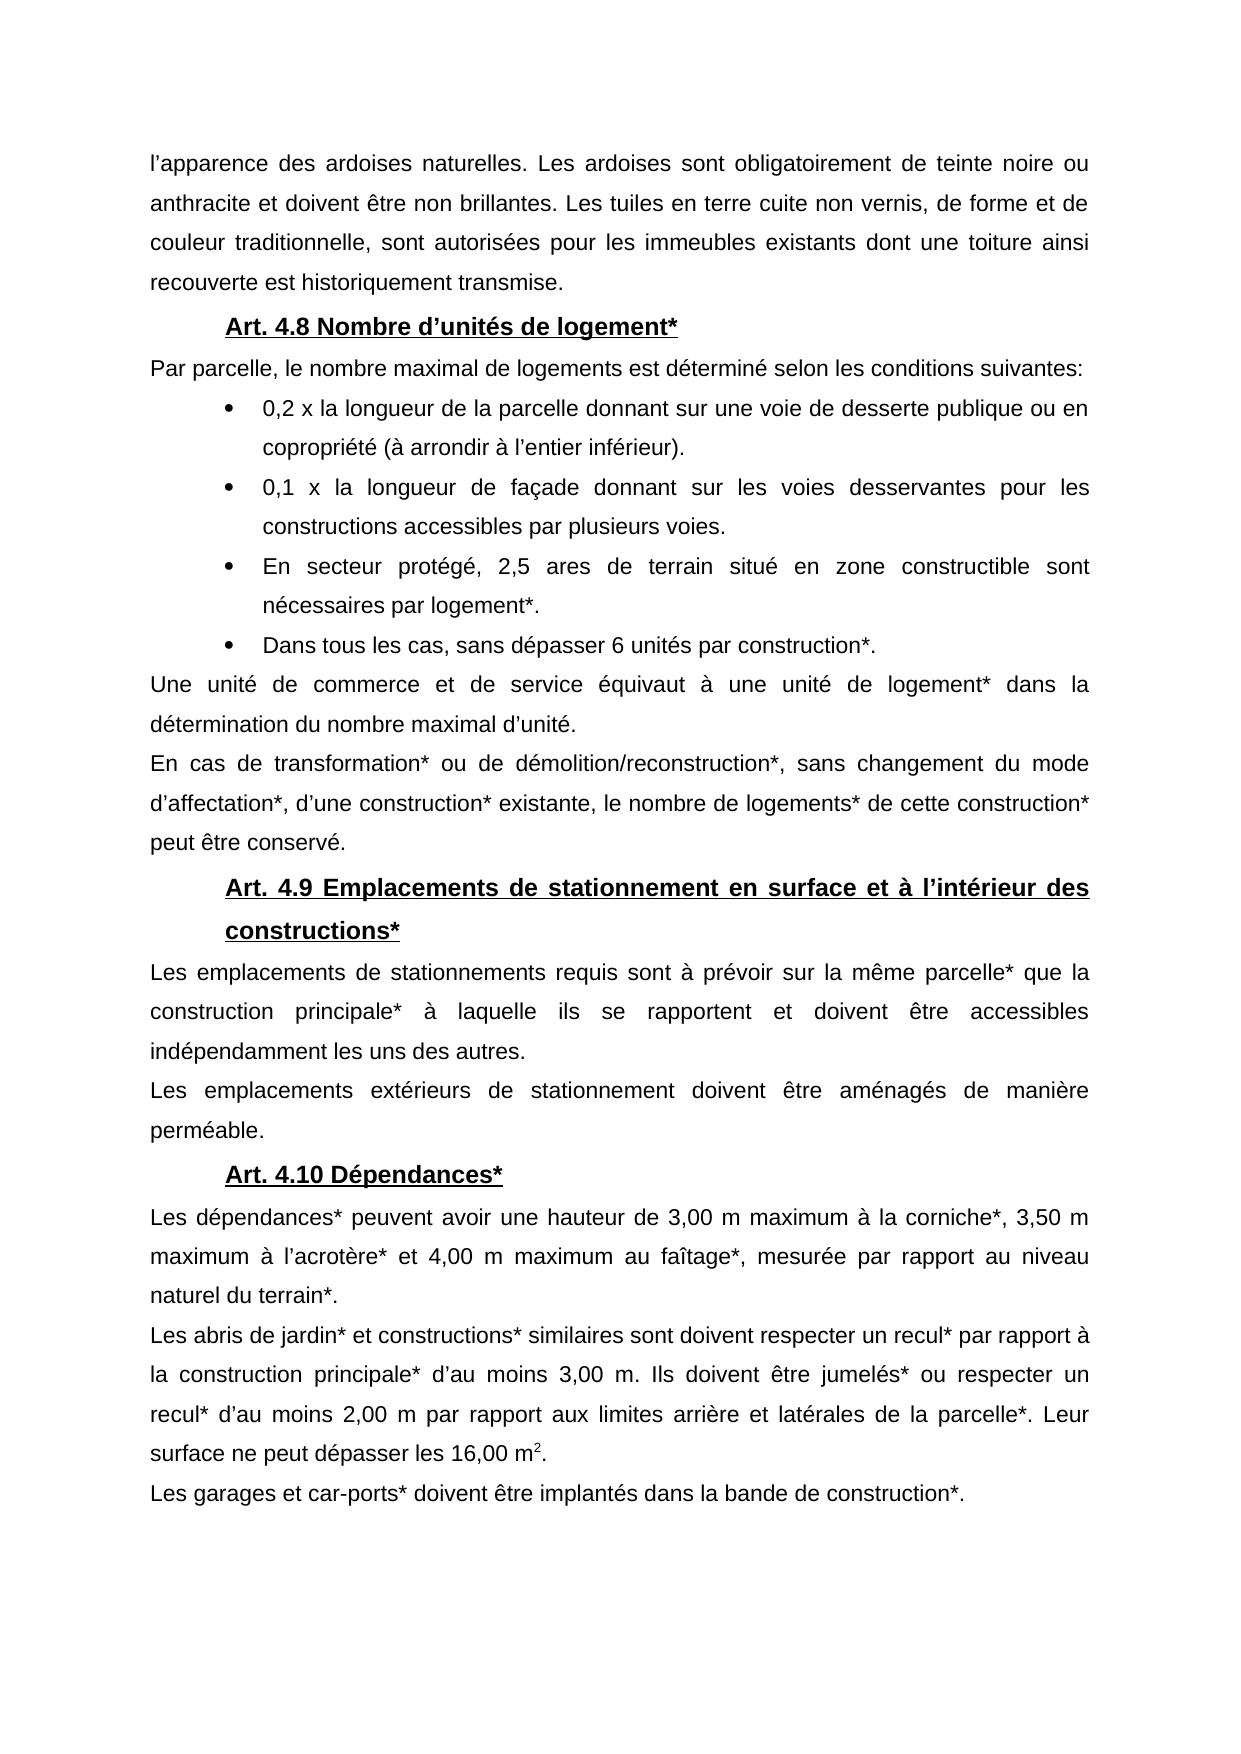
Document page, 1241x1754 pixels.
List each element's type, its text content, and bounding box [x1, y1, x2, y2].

text Les emplacements extérieurs de stationnement doivent être aménagés de manière perméable. [150, 1077, 1090, 1143]
text Les garages et car-ports* doivent être implantés dans la bande de construction*. [150, 1480, 1090, 1506]
text Une unité de commerce et de service équivaut à une unité de logement* dans la détermination du nombre maximal d’unité. [150, 671, 1090, 737]
text En cas de transformation* ou de démolition/reconstruction*, sans changement du mode d’affectation*, d’une construction* existante, le nombre de logements* de cette construction* peut être conservé. [150, 750, 1090, 855]
list Dans tous les cas, sans dépasser 6 unités par construction*. [225, 632, 1090, 658]
subtitle Art. 4.9 Emplacements de stationnement en surface et à l’intérieur des constructions* [225, 873, 1090, 898]
list En secteur protégé, 2,5 ares de terrain situé en zone constructible sont nécessaires par logement*. [225, 553, 1090, 618]
list 0,2 x la longueur de la parcelle donnant sur une voie de desserte publique ou en copropriété (à arrondir à l’entier inférieur). [225, 395, 1090, 461]
text Par parcelle, le nombre maximal de logements est déterminé selon les conditions suivantes: [150, 355, 1090, 382]
subtitle Art. 4.10 Dépendances* [225, 1160, 1090, 1189]
subtitle Art. 4.9 Emplacements de stationnement en surface et à l’intérieur des constructions* [225, 899, 1090, 944]
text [150, 150, 1090, 295]
text Les dépendances* peuvent avoir une hauteur de 3,00 m maximum à la corniche*, 3,50 m maximum à l’acrotère* et 4,00 m maximum au faîtage*, mesurée par rapport au niveau naturel du terrain*. [150, 1203, 1090, 1309]
subtitle Art. 4.8 Nombre d’unités de logement* [225, 312, 1090, 341]
text Les emplacements de stationnements requis sont à prévoir sur la même parcelle* que la construction principale* à laquelle ils se rapportent et doivent être accessibles indépendamment les uns des autres. [150, 959, 1090, 1064]
text Les abris de jardin* et constructions* similaires sont doivent respecter un recul* par rapport à la construction principale* d’au moins 3,00 m. Ils doivent être jumelés* ou respecter un recul* d’au moins 2,00 m par rapport aux limites arrière et latérales de la parcelle*. Leur surface ne peut dépasser les 16,00 m2. [150, 1322, 1090, 1467]
list 0,1 x la longueur de façade donnant sur les voies desservantes pour les constructions accessibles par plusieurs voies. [225, 474, 1090, 539]
